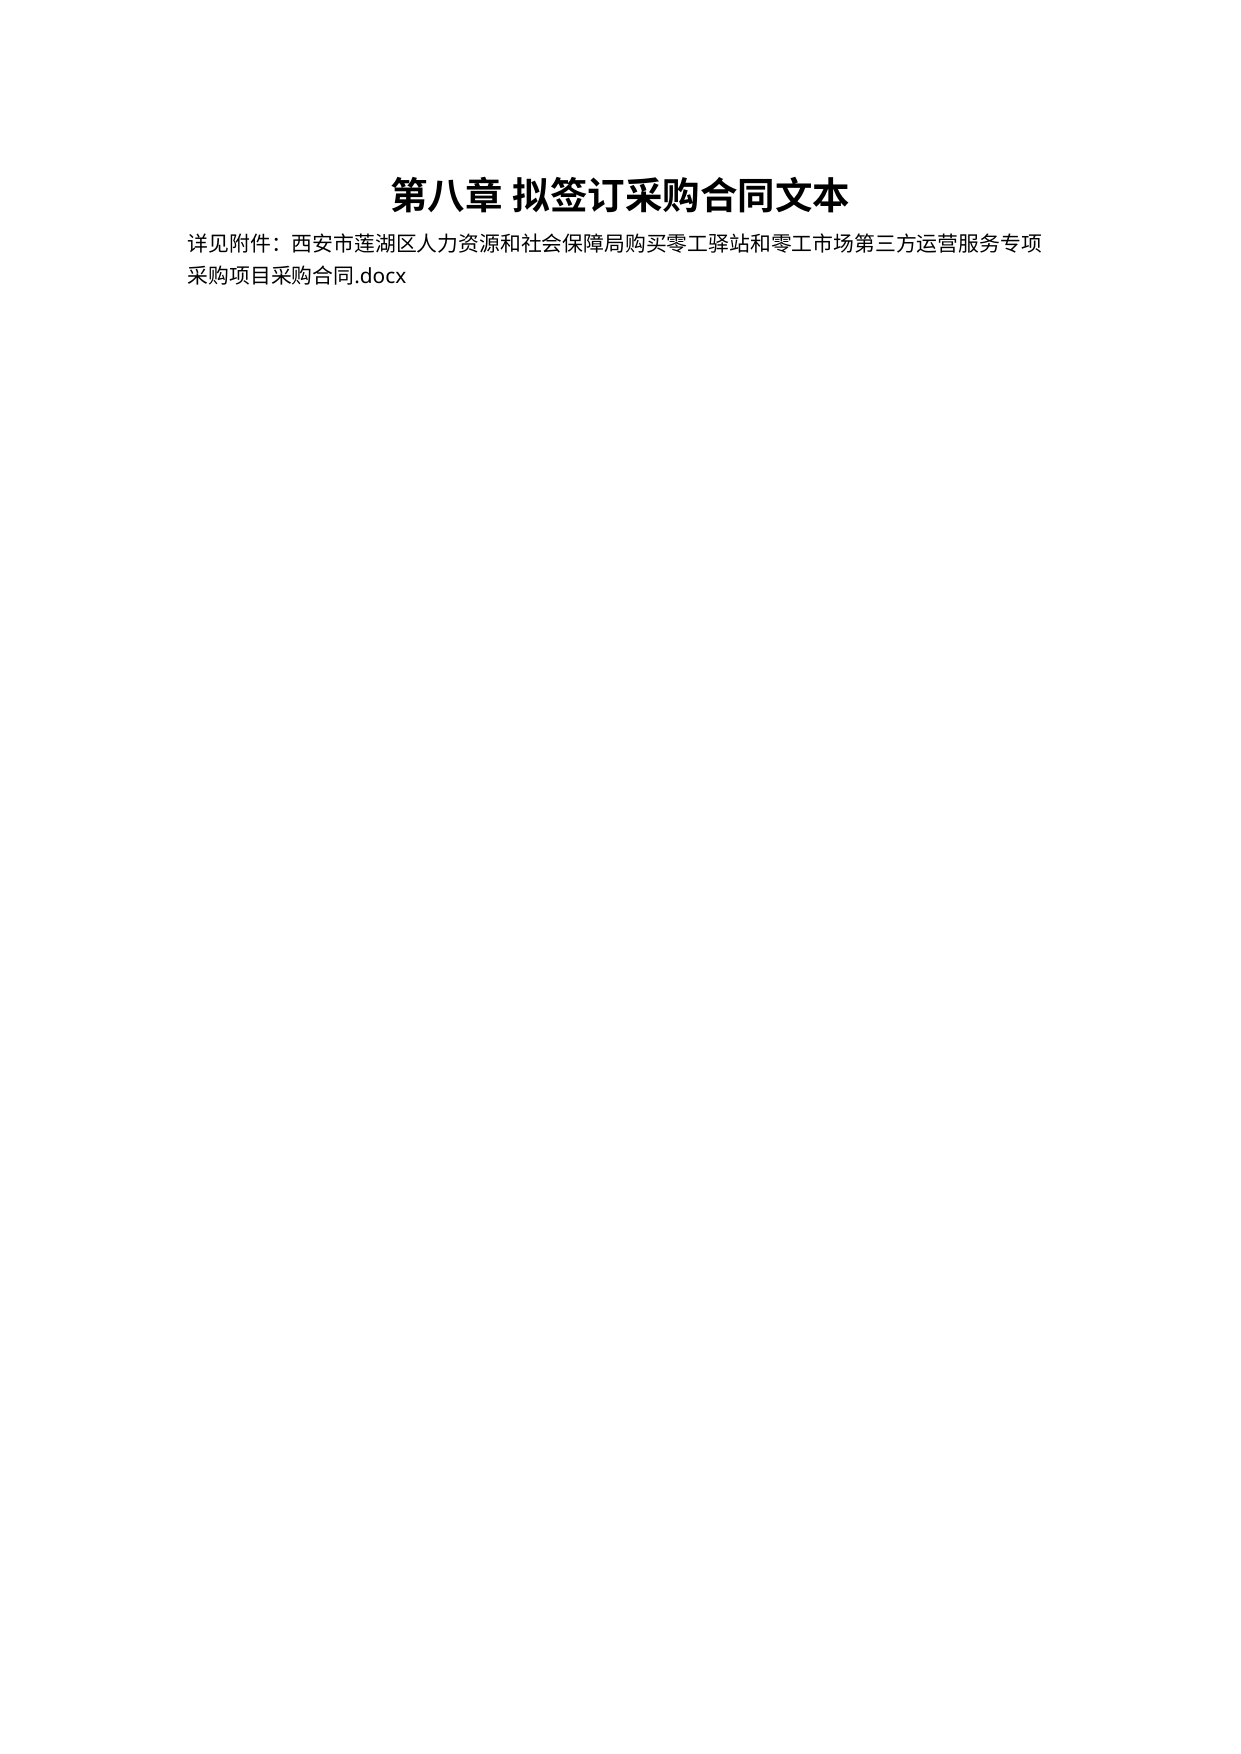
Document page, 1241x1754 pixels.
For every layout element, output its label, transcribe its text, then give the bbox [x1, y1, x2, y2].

text 详见附件：西安市莲湖区人力资源和社会保障局购买零工驿站和零工市场第三方运营服务专项采购项目采购合同.docx [187, 227, 1053, 292]
text 第八章 拟签订采购合同文本 [187, 162, 1053, 227]
